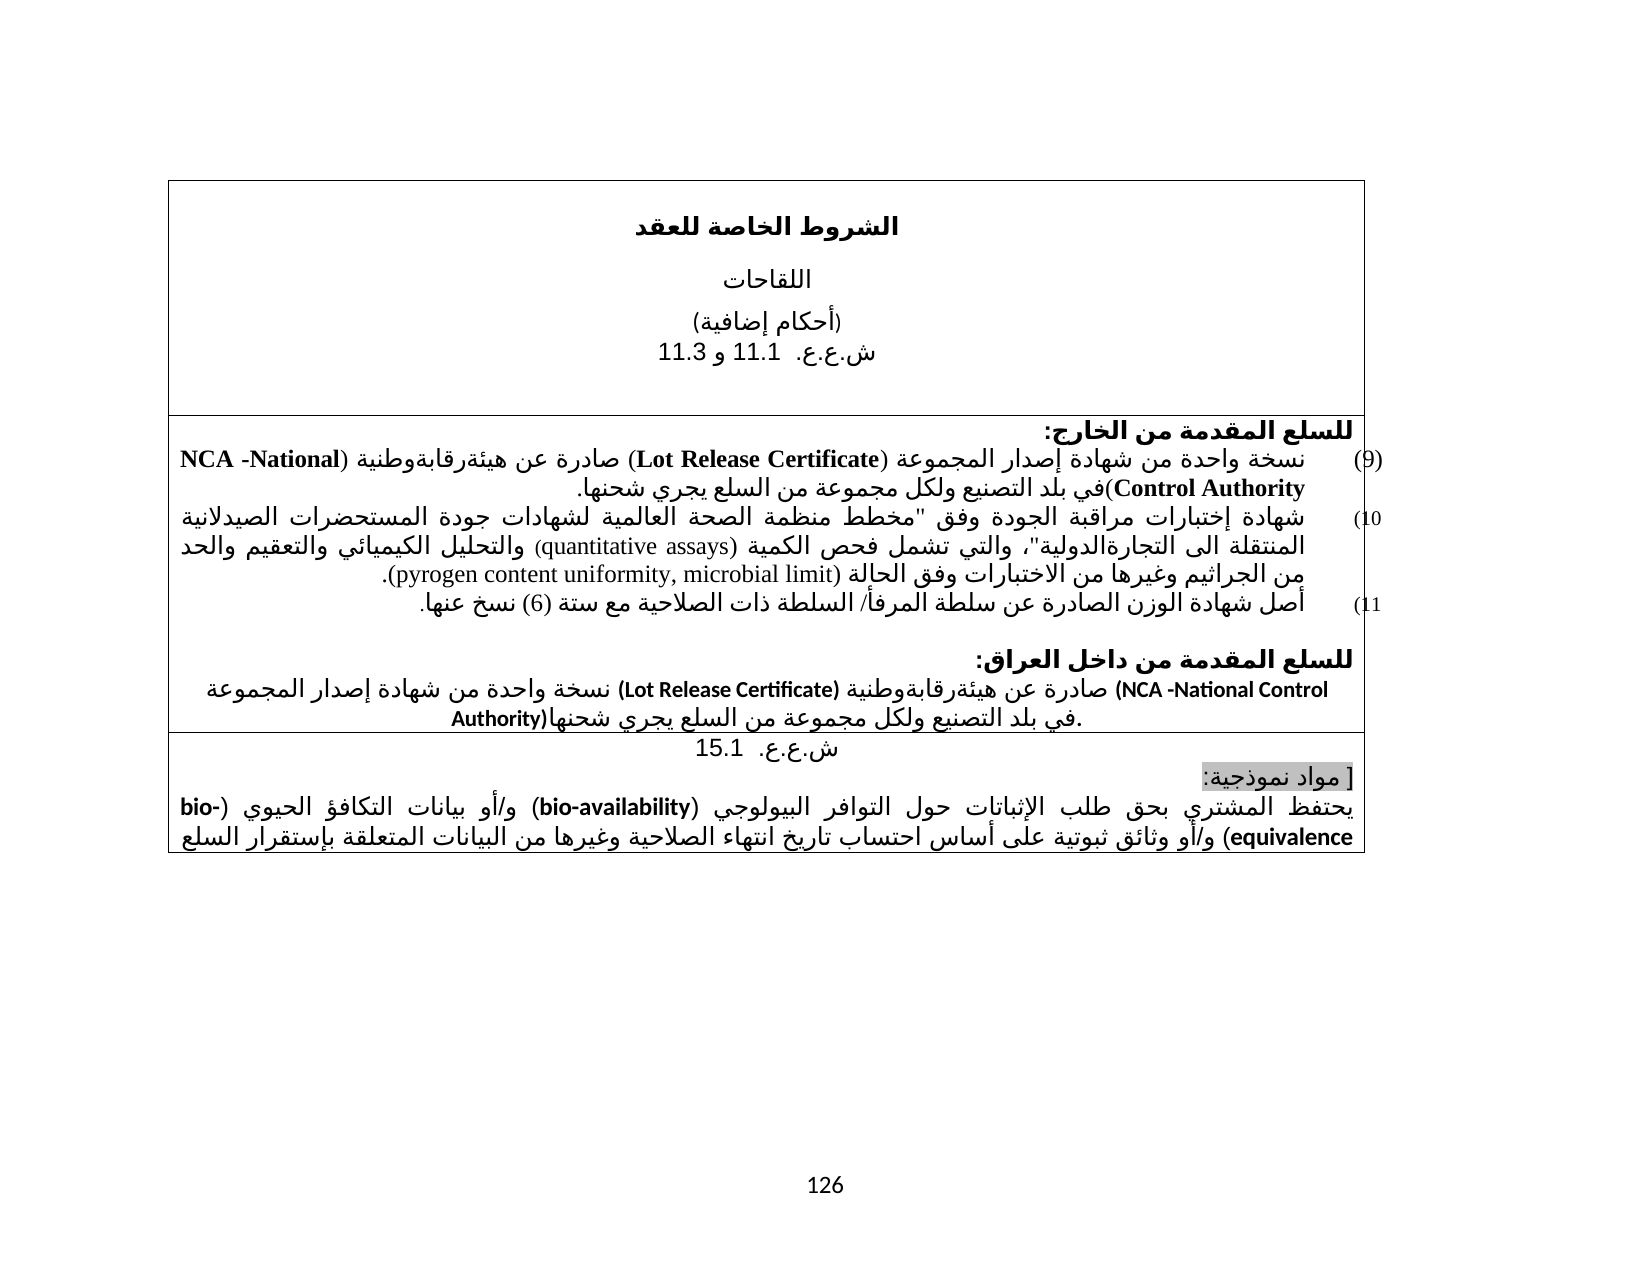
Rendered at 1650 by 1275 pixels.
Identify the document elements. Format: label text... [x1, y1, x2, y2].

table_cell ش.ع.ع. 15.1 [ مواد نموذجية: يحتفظ المشتري بحق طلب الإثباتات حول التوافر البيولوجي (bio-availability) و/أو بيانات التكافؤ الحيوي (bio-equivalence) و/أو وثائق ثبوتية على أساس احتساب تاريخ انتهاء الصلاحية وغيرها من البيانات المتعلقة بإستقرار السلع بشكلها التجاري النهائي لتأكيد مدة حفظ/تخزين السلع، وذلك عند الطلب. في حال حدوث أية آثار سلبية ناتجة عن التلقيح (AEFI) في العراق، وحيث لا يمكن تشخيص الأسباب بشكل فوري، يتوجب على المشتري فوراً وباعتماد اجراءات هيئة الرقابة الوطنية، ان يتخذ التدابير الضرورية لتوجيه المجهّز للبدء بالتحقيق اللازم حول المسببات فوراً. إذا كان تمّ التزود باللقاحات عبر إحدى وكالات الأمم المتحدة، فيجب عندها اتخاذ التدابير المعتمدة من قبل منظمة الصحة العالمية WHO في هذه الحالة. ] تتحمل الشركة المجهزة التي يتم الاحالة عليها (الطرف الثاني المتعاقد مع شركتنا ) كافة الرسوم الكمركية . [169, 733, 1364, 852]
table_cell الشروط الخاصة للعقد اللقاحات (أحكام إضافية) ش.ع.ع. 11.1 و 11.3 [169, 181, 1364, 415]
table_cell للسلع المقدمة من الخارج: نسخة واحدة من شهادة إصدار المجموعة (Lot Release Certificate) صادرة عن هيئةرقابةوطنية (NCA -National Control Authority)في بلد التصنيع ولكل مجموعة من السلع يجري شحنها. شهادة إختبارات مراقبة الجودة وفق "مخطط منظمة الصحة العالمية لشهادات جودة المستحضرات الصيدلانية المنتقلة الى التجارةالدولية"، والتي تشمل فحص الكمية (quantitative assays) والتحليل الكيميائي والتعقيم والحد من الجراثيم وغيرها من الاختبارات وفق الحالة (pyrogen content uniformity, microbial limit). أصل شهادة الوزن الصادرة عن سلطة المرفأ/ السلطة ذات الصلاحية مع ستة (6) نسخ عنها. للسلع المقدمة من داخل العراق: نسخة واحدة من شهادة إصدار المجموعة (Lot Release Certificate) صادرة عن هيئةرقابةوطنية (NCA -National Control Authority)في بلد التصنيع ولكل مجموعة من السلع يجري شحنها. [169, 416, 1364, 732]
